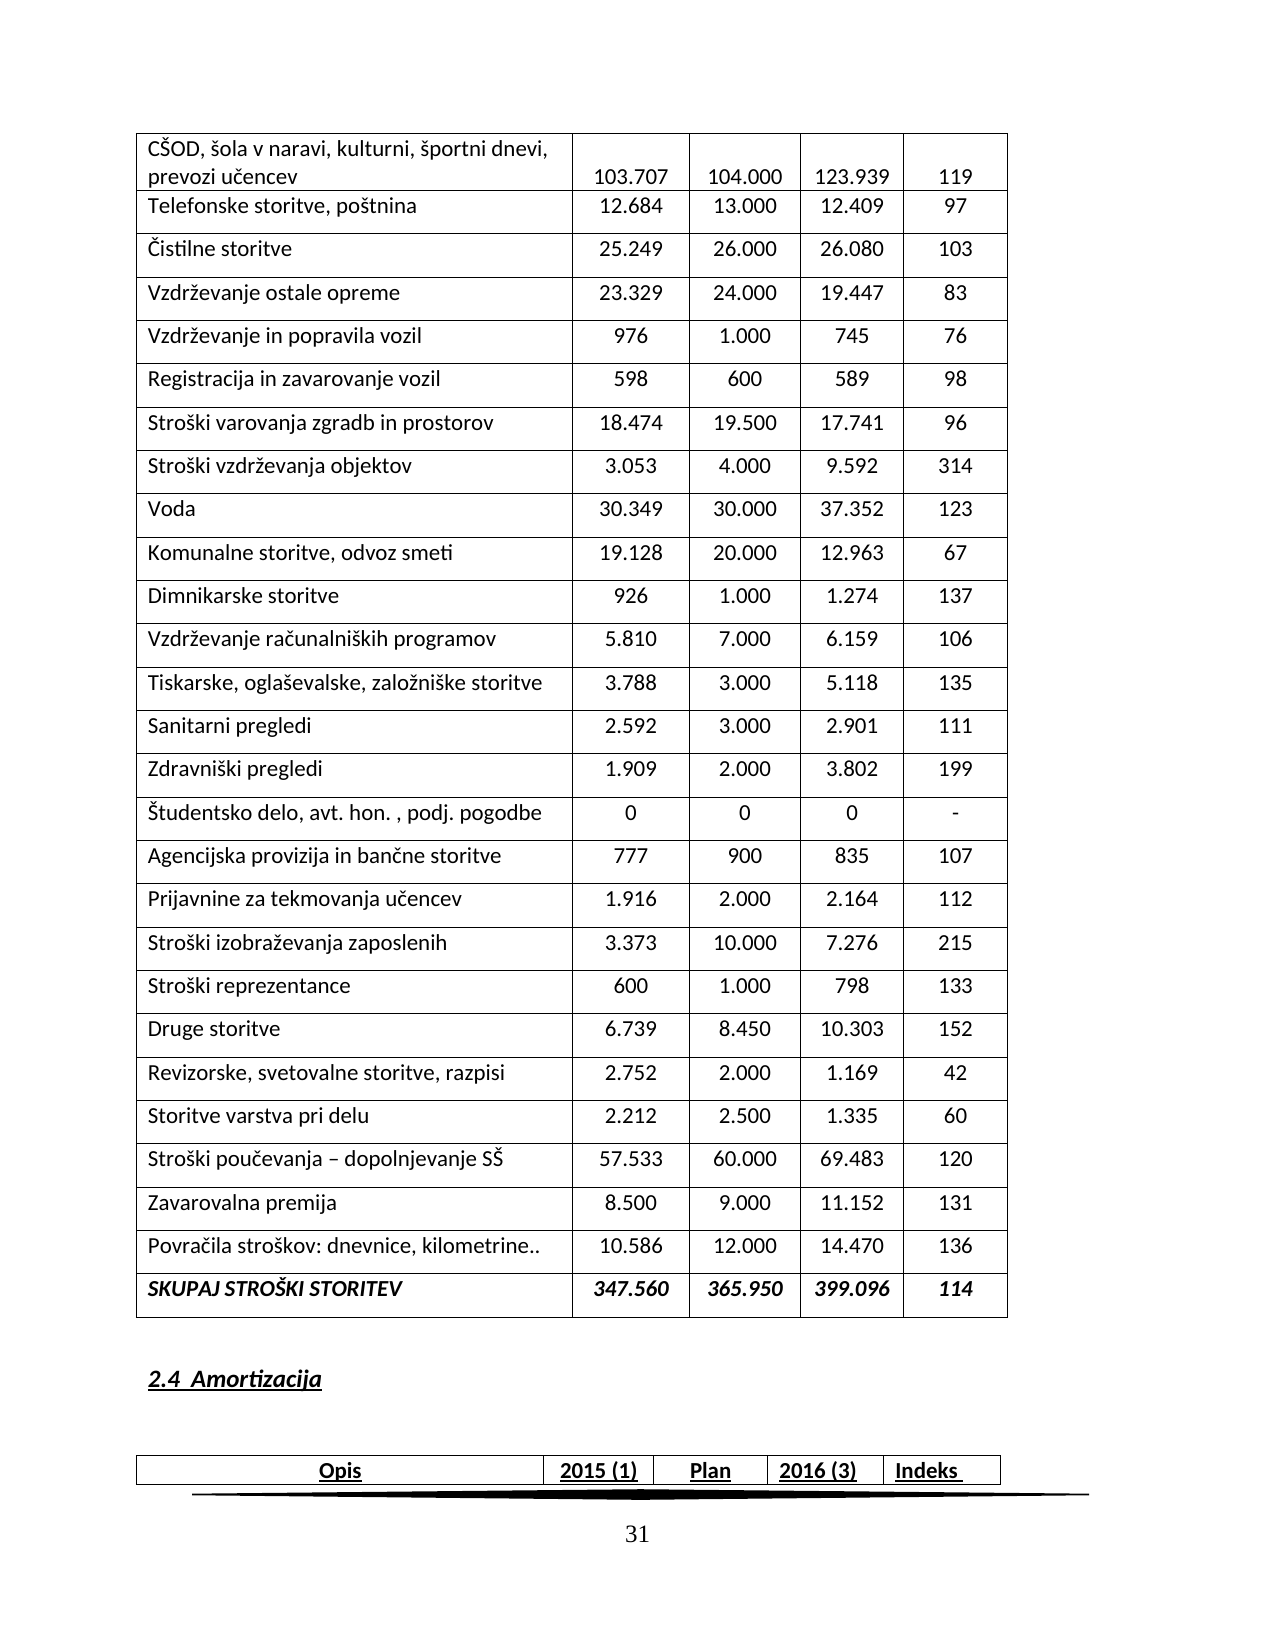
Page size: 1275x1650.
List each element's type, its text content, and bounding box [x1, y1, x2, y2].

table_cell 4.000 [690, 451, 800, 493]
table_cell 0 [801, 798, 903, 840]
table_cell 3.000 [690, 668, 800, 710]
table_cell 123 [904, 494, 1007, 537]
table_cell 2.500 [690, 1101, 800, 1143]
table_cell 111 [904, 711, 1007, 753]
table_cell 600 [690, 364, 800, 407]
table_cell 2.752 [573, 1058, 689, 1100]
table_cell 24.000 [690, 278, 800, 320]
table_cell Tiskarske, oglaševalske, založniške storitve [137, 668, 572, 710]
table_cell 67 [904, 538, 1007, 580]
table_cell 76 [904, 321, 1007, 363]
table_cell 107 [904, 841, 1007, 883]
table_cell Voda [137, 494, 572, 537]
table_cell 1.274 [801, 581, 903, 623]
table_cell 2.212 [573, 1101, 689, 1143]
table_cell 69.483 [801, 1144, 903, 1187]
table_cell Revizorske, svetovalne storitve, razpisi [137, 1058, 572, 1100]
table_cell Vzdrževanje in popravila vozil [137, 321, 572, 363]
table_header Opis [137, 1456, 543, 1484]
table_cell 60.000 [690, 1144, 800, 1187]
table_cell 6.739 [573, 1014, 689, 1057]
table_cell 1.169 [801, 1058, 903, 1100]
table_cell 12.409 [801, 191, 903, 233]
table_cell 215 [904, 928, 1007, 970]
table_cell 199 [904, 754, 1007, 797]
table_cell SKUPAJ STROŠKI STORITEV [137, 1274, 572, 1317]
table_cell 19.447 [801, 278, 903, 320]
table_cell 96 [904, 408, 1007, 450]
table_cell Stroški izobraževanja zaposlenih [137, 928, 572, 970]
table_cell 1.909 [573, 754, 689, 797]
table_cell 589 [801, 364, 903, 407]
table_cell 30.000 [690, 494, 800, 537]
table_cell 1.916 [573, 884, 689, 927]
table_cell Povračila stroškov: dnevnice, kilometrine.. [137, 1231, 572, 1273]
table_cell 83 [904, 278, 1007, 320]
table_cell 3.373 [573, 928, 689, 970]
table_cell 60 [904, 1101, 1007, 1143]
table_cell 9.592 [801, 451, 903, 493]
table_cell - [904, 798, 1007, 840]
table_cell 10.586 [573, 1231, 689, 1273]
table_cell CŠOD, šola v naravi, kulturni, športni dnevi, prevozi učencev [137, 134, 572, 190]
table_cell Stroški varovanja zgradb in prostorov [137, 408, 572, 450]
table_cell 0 [690, 798, 800, 840]
table_cell 131 [904, 1188, 1007, 1230]
table_cell Stroški vzdrževanja objektov [137, 451, 572, 493]
table_cell 17.741 [801, 408, 903, 450]
table_cell 20.000 [690, 538, 800, 580]
table_header Indeks (3/1*100) [884, 1456, 1000, 1484]
table_cell 119 [904, 134, 1007, 190]
table_cell 30.349 [573, 494, 689, 537]
table_cell 120 [904, 1144, 1007, 1187]
table_cell Komunalne storitve, odvoz smeti [137, 538, 572, 580]
table_cell 18.474 [573, 408, 689, 450]
table_cell 26.080 [801, 234, 903, 277]
table_cell 5.118 [801, 668, 903, 710]
table_cell 57.533 [573, 1144, 689, 1187]
table_cell 42 [904, 1058, 1007, 1100]
table_cell 598 [573, 364, 689, 407]
table_cell 97 [904, 191, 1007, 233]
table_header Plan 2015 (2) [654, 1456, 767, 1484]
table_cell Registracija in zavarovanje vozil [137, 364, 572, 407]
table_cell 7.000 [690, 624, 800, 667]
table_cell 98 [904, 364, 1007, 407]
table_cell Druge storitve [137, 1014, 572, 1057]
table_cell 399.096 [801, 1274, 903, 1317]
table_cell 12.963 [801, 538, 903, 580]
table_cell 600 [573, 971, 689, 1013]
table_cell 3.788 [573, 668, 689, 710]
table_cell 10.000 [690, 928, 800, 970]
table_cell Prijavnine za tekmovanja učencev [137, 884, 572, 927]
table_cell 2.000 [690, 1058, 800, 1100]
table_cell Stroški poučevanja – dopolnjevanje SŠ [137, 1144, 572, 1187]
table_cell 900 [690, 841, 800, 883]
table_cell 777 [573, 841, 689, 883]
table_cell Storitve varstva pri delu [137, 1101, 572, 1143]
table_cell 136 [904, 1231, 1007, 1273]
table_cell Zavarovalna premija [137, 1188, 572, 1230]
table_cell Sanitarni pregledi [137, 711, 572, 753]
table_cell 23.329 [573, 278, 689, 320]
table_cell 104.000 [690, 134, 800, 190]
table_cell 106 [904, 624, 1007, 667]
table_cell 123.939 [801, 134, 903, 190]
table_cell 5.810 [573, 624, 689, 667]
table_cell 25.249 [573, 234, 689, 277]
table_cell 6.159 [801, 624, 903, 667]
table_cell 3.802 [801, 754, 903, 797]
table_cell Čistilne storitve [137, 234, 572, 277]
table_cell 11.152 [801, 1188, 903, 1230]
table_cell 2.901 [801, 711, 903, 753]
table_cell 835 [801, 841, 903, 883]
table_cell 19.500 [690, 408, 800, 450]
table_cell 976 [573, 321, 689, 363]
table_cell 347.560 [573, 1274, 689, 1317]
table_cell Študentsko delo, avt. hon. , podj. pogodbe [137, 798, 572, 840]
table_cell 2.000 [690, 754, 800, 797]
table_cell 1.000 [690, 971, 800, 1013]
table_cell 133 [904, 971, 1007, 1013]
table_cell 26.000 [690, 234, 800, 277]
table_cell 314 [904, 451, 1007, 493]
table_cell 137 [904, 581, 1007, 623]
table_cell 12.684 [573, 191, 689, 233]
table_cell 112 [904, 884, 1007, 927]
table_cell 103.707 [573, 134, 689, 190]
table_cell 2.000 [690, 884, 800, 927]
table_cell Vzdrževanje ostale opreme [137, 278, 572, 320]
table_header 2015 (1) [544, 1456, 653, 1484]
table_cell 8.500 [573, 1188, 689, 1230]
table_cell 103 [904, 234, 1007, 277]
table_cell 745 [801, 321, 903, 363]
table_cell 2.592 [573, 711, 689, 753]
table_cell 926 [573, 581, 689, 623]
table_header 2016 (3) [768, 1456, 883, 1484]
table_cell 1.000 [690, 581, 800, 623]
table_cell 14.470 [801, 1231, 903, 1273]
table_cell 37.352 [801, 494, 903, 537]
table_cell 798 [801, 971, 903, 1013]
table_cell Vzdrževanje računalniških programov [137, 624, 572, 667]
text 2.4 Amortizacija [148, 1363, 1127, 1394]
table_cell Stroški reprezentance [137, 971, 572, 1013]
table_cell 3.053 [573, 451, 689, 493]
table_cell 135 [904, 668, 1007, 710]
table_cell Telefonske storitve, poštnina [137, 191, 572, 233]
table_cell Zdravniški pregledi [137, 754, 572, 797]
table_cell 19.128 [573, 538, 689, 580]
table_cell Dimnikarske storitve [137, 581, 572, 623]
table_cell 0 [573, 798, 689, 840]
table_cell 365.950 [690, 1274, 800, 1317]
table_cell Agencijska provizija in bančne storitve [137, 841, 572, 883]
table_cell 3.000 [690, 711, 800, 753]
table_cell 152 [904, 1014, 1007, 1057]
table_cell 8.450 [690, 1014, 800, 1057]
table_cell 1.335 [801, 1101, 903, 1143]
table_cell 2.164 [801, 884, 903, 927]
table_cell 1.000 [690, 321, 800, 363]
table_cell 7.276 [801, 928, 903, 970]
table_cell 12.000 [690, 1231, 800, 1273]
table_cell 10.303 [801, 1014, 903, 1057]
table_cell 13.000 [690, 191, 800, 233]
table_cell 9.000 [690, 1188, 800, 1230]
table_cell 114 [904, 1274, 1007, 1317]
